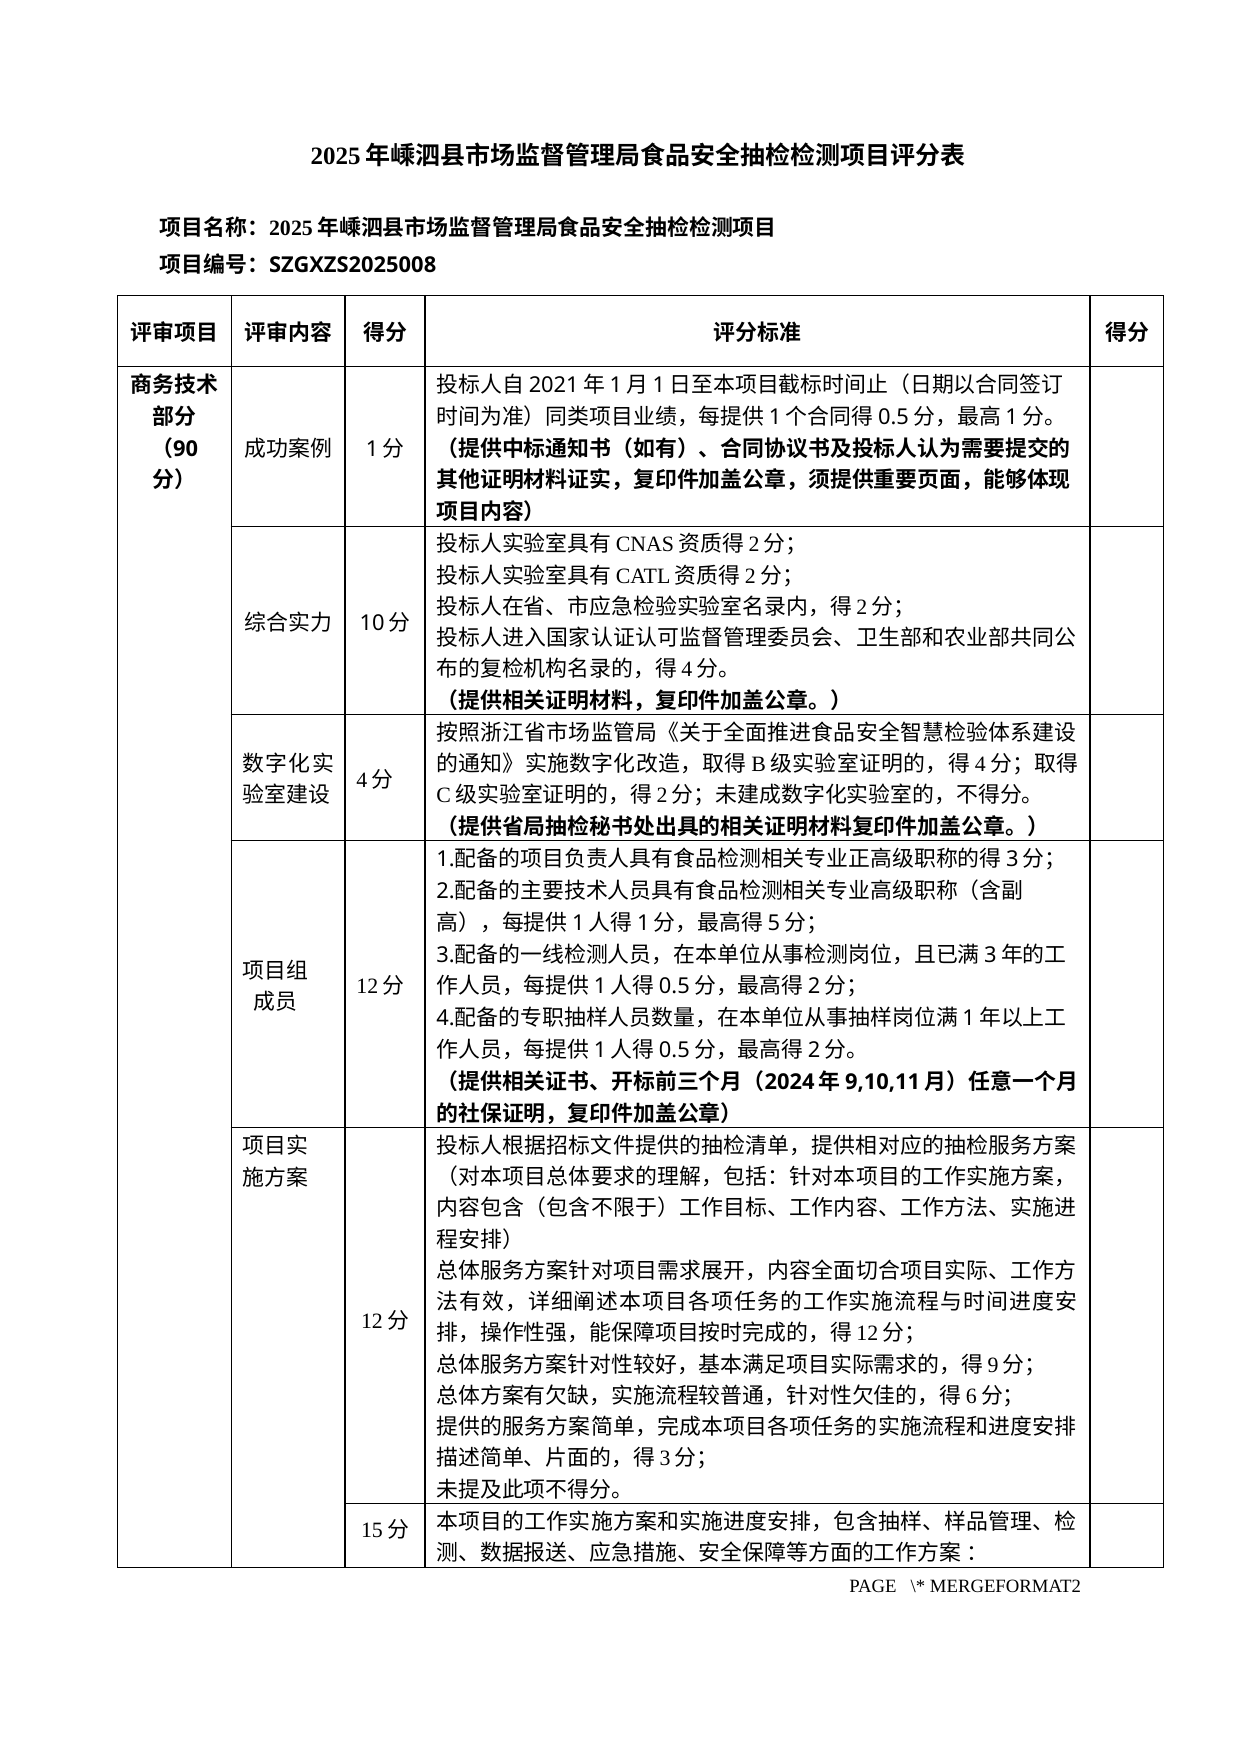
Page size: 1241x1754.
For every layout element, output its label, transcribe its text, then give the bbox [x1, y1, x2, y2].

table_cell 10分 [346, 527, 424, 714]
text 项目编号：SZGXZS2025008 [159, 247, 1116, 279]
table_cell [426, 1504, 1089, 1567]
table_cell 项目实施方案 [232, 1128, 344, 1567]
table_cell [1091, 367, 1163, 526]
text 2025年嵊泗县市场监督管理局食品安全抽检检测项目评分表 [159, 136, 1116, 172]
table_header 得分 [346, 296, 424, 366]
table_cell 投标人根据招标文件提供的抽检清单，提供相对应的抽检服务方案（对本项目总体要求的理解，包括：针对本项目的工作实施方案，内容包含（包含不限于）工作目标、工作内容、工作方法、实施进程安排） 总体服务方案针对项目需求展开，内容全面切合项目实际、工作方法有效，详细阐述本项目各项任务的工作实施流程与时间进度安排，操作性强，能保障项目按时完成的，得12分； 总体服务方案针对性较好，基本满足项目实际需求的，得9分； 总体方案有欠缺，实施流程较普通，针对性欠佳的，得6分； 提供的服务方案简单，完成本项目各项任务的实施流程和进度安排描述简单、片面的，得3分； 未提及此项不得分。 [426, 1128, 1089, 1503]
table_cell 数字化实验室建设 [232, 715, 344, 840]
table_cell 投标人实验室具有CNAS资质得2分； 投标人实验室具有CATL资质得2分； 投标人在省、市应急检验实验室名录内，得2分； 投标人进入国家认证认可监督管理委员会、卫生部和农业部共同公布的复检机构名录的，得4分。 （提供相关证明材料，复印件加盖公章。） [426, 527, 1089, 714]
table_cell 成功案例 [232, 367, 344, 526]
table_header 评审内容 [232, 296, 344, 366]
table_cell 项目组 成员 [232, 841, 344, 1127]
table_cell [1091, 841, 1163, 1127]
table_header 评审项目 [118, 296, 231, 366]
table_cell 1.配备的项目负责人具有食品检测相关专业正高级职称的得3分； 2.配备的主要技术人员具有食品检测相关专业高级职称（含副高），每提供1人得1分，最高得5分； 3.配备的一线检测人员，在本单位从事检测岗位，且已满3年的工作人员，每提供1人得0.5分，最高得2分； 4.配备的专职抽样人员数量，在本单位从事抽样岗位满1年以上工作人员，每提供1人得0.5分，最高得2分。 （提供相关证书、开标前三个月（2024年9,10,11月）任意一个月的社保证明，复印件加盖公章） [426, 841, 1089, 1127]
table_cell 综合实力 [232, 527, 344, 714]
text 项目名称：2025年嵊泗县市场监督管理局食品安全抽检检测项目 [159, 209, 1116, 241]
table_cell 投标人自 2021年1月1日至本项目截标时间止（日期以合同签订时间为准）同类项目业绩，每提供1个合同得 0.5分，最高1分。 （提供中标通知书（如有）、合同协议书及投标人认为需要提交的其他证明材料证实，复印件加盖公章，须提供重要页面，能够体现项目内容） [426, 367, 1089, 526]
table_header 得分 [1091, 296, 1163, 366]
table_cell [1091, 527, 1163, 714]
table_cell [1091, 1504, 1163, 1567]
table_cell 按照浙江省市场监管局《关于全面推进食品安全智慧检验体系建设的通知》实施数字化改造，取得B级实验室证明的，得4分；取得C级实验室证明的，得2分；未建成数字化实验室的，不得分。 （提供省局抽检秘书处出具的相关证明材料复印件加盖公章。） [426, 715, 1089, 840]
table_header 评分标准 [426, 296, 1089, 366]
table_cell 4分 [346, 715, 424, 840]
table_cell 商务技术 部分 （90分） [118, 367, 231, 1567]
table_cell [1091, 715, 1163, 840]
table_cell [1091, 1128, 1163, 1503]
table_cell 15分 [346, 1504, 424, 1567]
table_cell 12分 [346, 1128, 424, 1503]
table_cell 1分 [346, 367, 424, 526]
table_cell 12分 [346, 841, 424, 1127]
